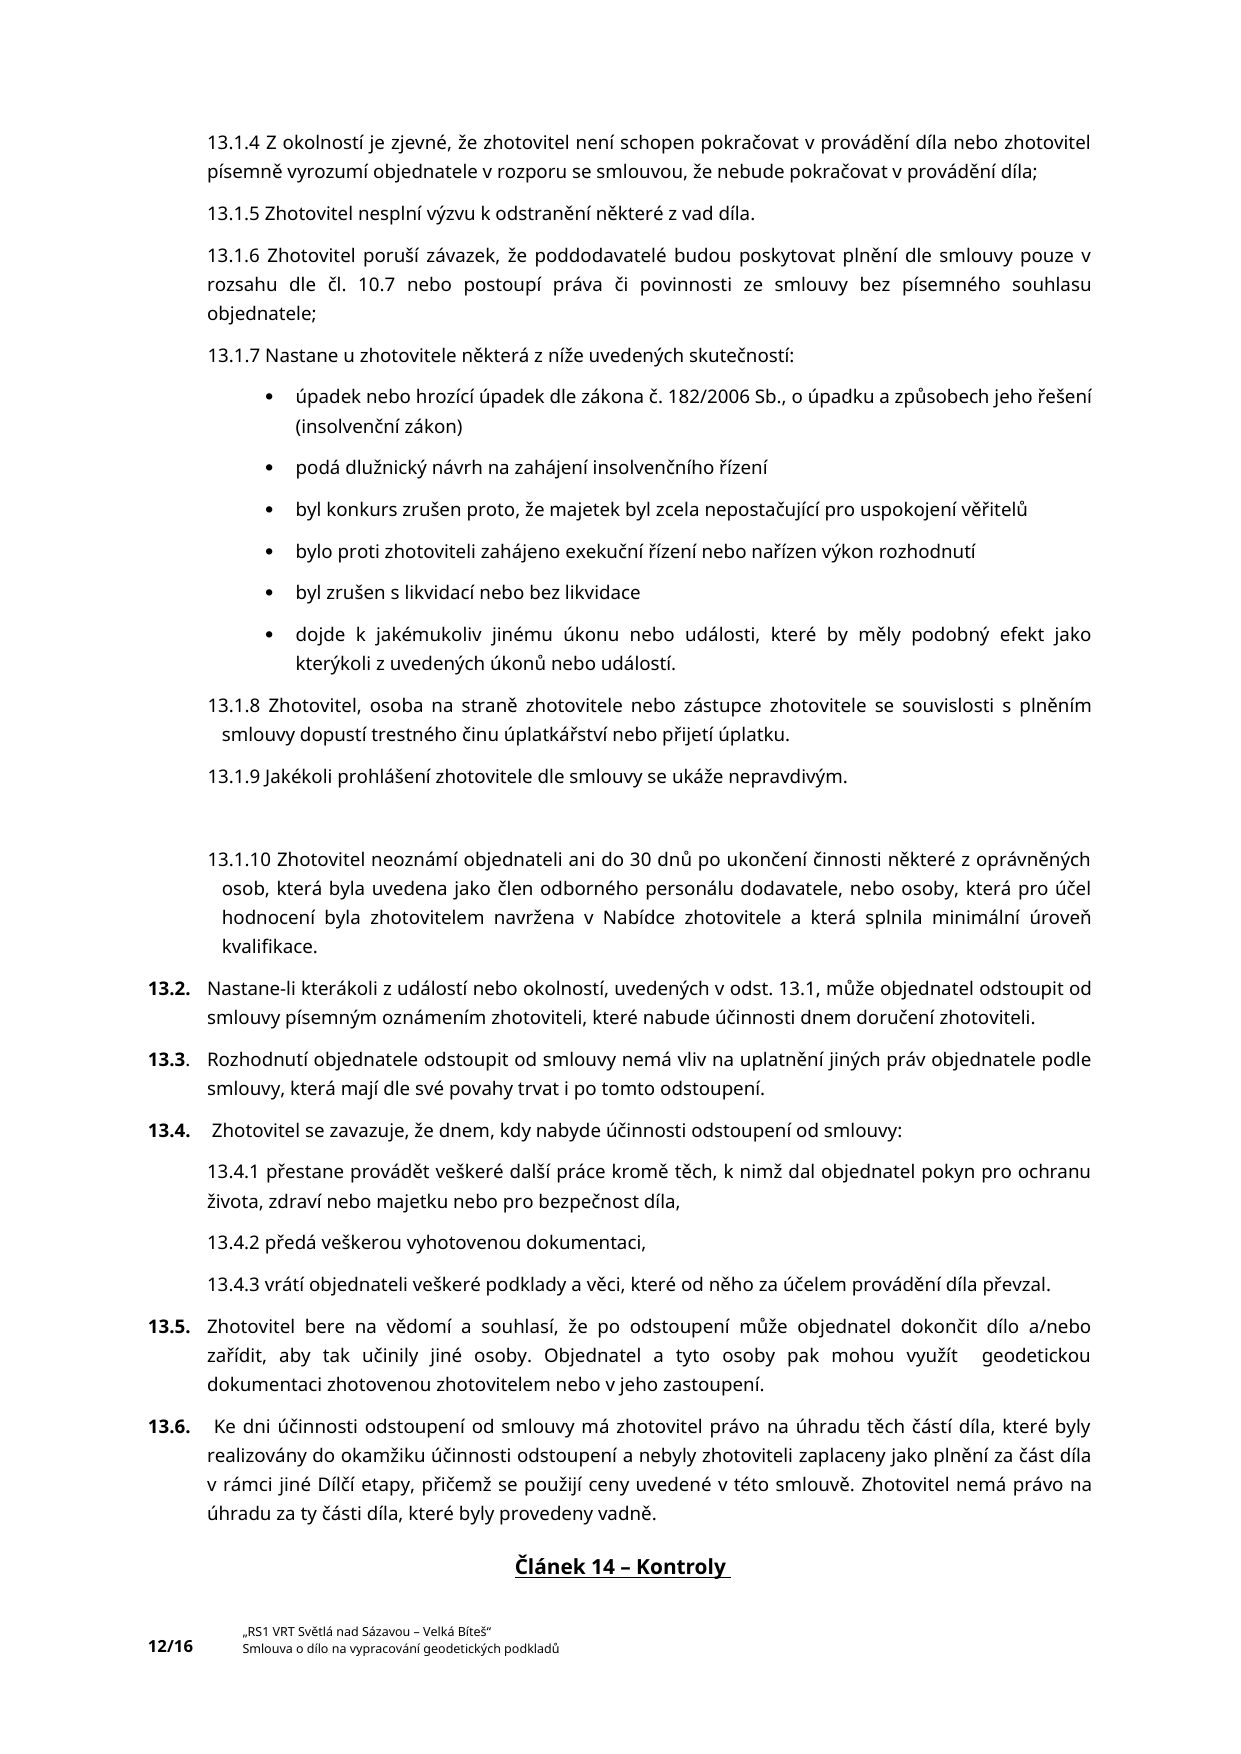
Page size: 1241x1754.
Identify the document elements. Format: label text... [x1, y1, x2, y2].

text 13.4. Zhotovitel se zavazuje, že dnem, kdy nabyde účinnosti odstoupení od smlouvy: [148, 1114, 1092, 1143]
text 13.3. Rozhodnutí objednatele odstoupit od smlouvy nemá vliv na uplatnění jiných práv objednatele podle smlouvy, která mají dle své povahy trvat i po tomto odstoupení. [148, 1043, 1092, 1101]
text 13.1.4 Z okolností je zjevné, že zhotovitel není schopen pokračovat v provádění díla nebo zhotovitel písemně vyrozumí objednatele v rozporu se smlouvou, že nebude pokračovat v provádění díla; [207, 126, 1092, 185]
text 13.1.10 Zhotovitel neoznámí objednateli ani do 30 dnů po ukončení činnosti některé z oprávněných osob, která byla uvedena jako člen odborného personálu dodavatele, nebo osoby, která pro účel hodnocení byla zhotovitelem navržena v Nabídce zhotovitele a která splnila minimální úroveň kvalifikace. [207, 843, 1092, 960]
text 13.1.6 Zhotovitel poruší závazek, že poddodavatelé budou poskytovat plnění dle smlouvy pouze v rozsahu dle čl. 10.7 nebo postoupí práva či povinnosti ze smlouvy bez písemného souhlasu objednatele; [207, 239, 1092, 326]
list dojde k jakémukoliv jinému úkonu nebo události, které by měly podobný efekt jako kterýkoli z uvedených úkonů nebo událostí. [266, 618, 1092, 676]
text 13.6. Ke dni účinnosti odstoupení od smlouvy má zhotovitel právo na úhradu těch částí díla, které byly realizovány do okamžiku účinnosti odstoupení a nebyly zhotoviteli zaplaceny jako plnění za část díla v rámci jiné Dílčí etapy, přičemž se použijí ceny uvedené v této smlouvě. Zhotovitel nemá právo na úhradu za ty části díla, které byly provedeny vadně. [148, 1410, 1092, 1526]
text 13.4.3 vrátí objednateli veškeré podklady a věci, které od něho za účelem provádění díla převzal. [207, 1268, 1092, 1297]
text 13.1.5 Zhotovitel nesplní výzvu k odstranění některé z vad díla. [207, 197, 1092, 226]
subtitle Článek 14 – Kontroly [148, 1551, 1092, 1581]
list byl zrušen s likvidací nebo bez likvidace [266, 576, 1092, 606]
text 13.1.7 Nastane u zhotovitele některá z níže uvedených skutečností: [207, 339, 1092, 368]
text 13.5. Zhotovitel bere na vědomí a souhlasí, že po odstoupení může objednatel dokončit dílo a/nebo zařídit, aby tak učinily jiné osoby. Objednatel a tyto osoby pak mohou využít geodetickou dokumentaci zhotovenou zhotovitelem nebo v jeho zastoupení. [148, 1310, 1092, 1397]
text 13.1.9 Jakékoli prohlášení zhotovitele dle smlouvy se ukáže nepravdivým. [207, 760, 1092, 789]
text 13.4.1 přestane provádět veškeré další práce kromě těch, k nimž dal objednatel pokyn pro ochranu života, zdraví nebo majetku nebo pro bezpečnost díla, [207, 1156, 1092, 1214]
list bylo proti zhotoviteli zahájeno exekuční řízení nebo nařízen výkon rozhodnutí [266, 535, 1092, 564]
text 13.1.8 Zhotovitel, osoba na straně zhotovitele nebo zástupce zhotovitele se souvislosti s plněním smlouvy dopustí trestného činu úplatkářství nebo přijetí úplatku. [207, 689, 1092, 747]
text 13.4.2 předá veškerou vyhotovenou dokumentaci, [207, 1226, 1092, 1256]
text 13.2. Nastane-li kterákoli z událostí nebo okolností, uvedených v odst. 13.1, může objednatel odstoupit od smlouvy písemným oznámením zhotoviteli, které nabude účinnosti dnem doručení zhotoviteli. [148, 972, 1092, 1031]
list podá dlužnický návrh na zahájení insolvenčního řízení [266, 451, 1092, 481]
list úpadek nebo hrozící úpadek dle zákona č. 182/2006 Sb., o úpadku a způsobech jeho řešení (insolvenční zákon) [266, 381, 1092, 439]
list byl konkurs zrušen proto, že majetek byl zcela nepostačující pro uspokojení věřitelů [266, 493, 1092, 522]
